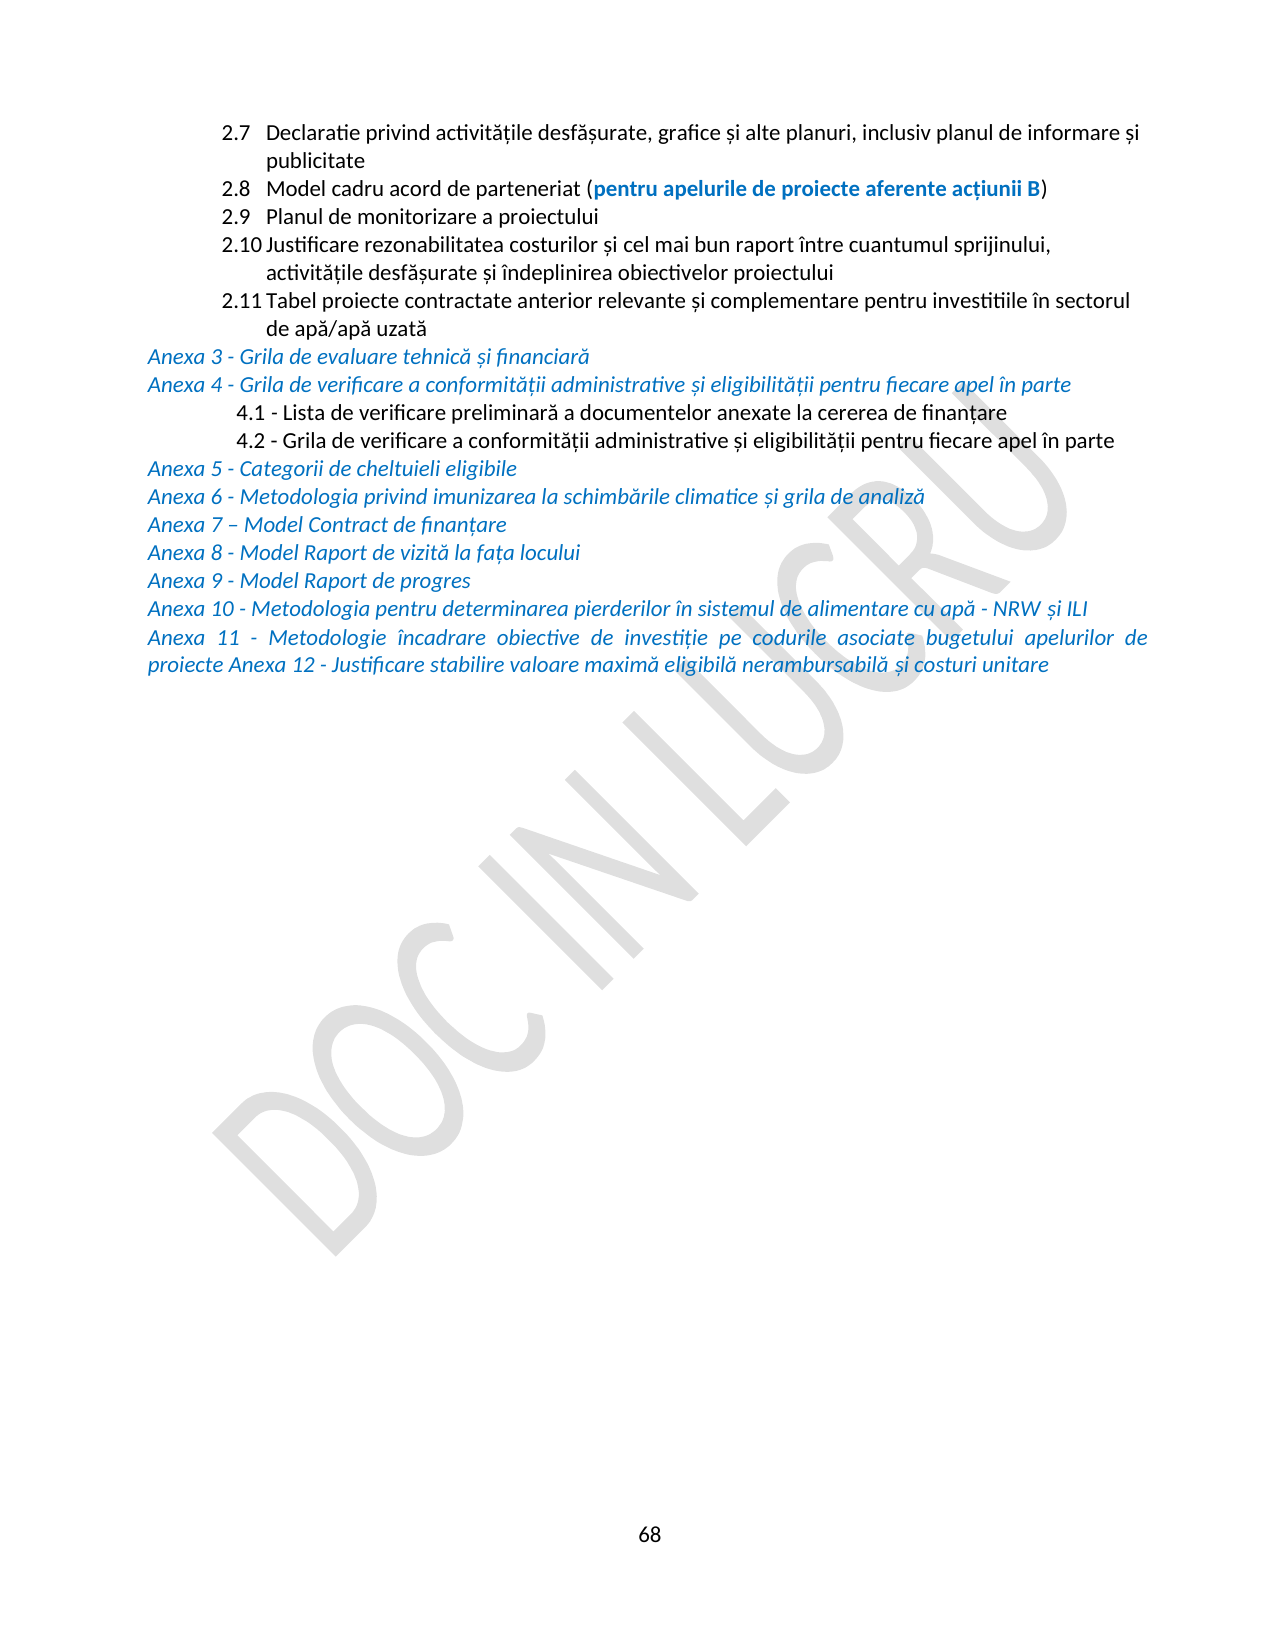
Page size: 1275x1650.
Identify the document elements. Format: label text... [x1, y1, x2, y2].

text Anexa 7 – Model Contract de finanțare [148, 511, 1152, 538]
list Planul de monitorizare a proiectului [221, 202, 1152, 230]
text Anexa 10 - Metodologia pentru determinarea pierderilor în sistemul de alimentare cu apă - NRW și ILI [148, 594, 1152, 623]
text Anexa 5 - Categorii de cheltuieli eligibile [148, 454, 1152, 482]
text Anexa 3 - Grila de evaluare tehnică și financiară [148, 342, 1152, 370]
text Anexa 9 - Model Raport de progres [148, 567, 1152, 594]
text 4.2 - Grila de verificare a conformității administrative și eligibilității pentru fiecare apel în parte [236, 426, 1152, 454]
text Anexa 11 - Metodologie încadrare obiective de investiție pe codurile asociate bugetului apelurilor de proiecte Anexa 12 - Justificare stabilire valoare maximă eligibilă nerambursabilă și costuri unitare [148, 623, 1152, 679]
text Anexa 6 - Metodologia privind imunizarea la schimbările climatice și grila de analiză [148, 482, 1152, 511]
list Tabel proiecte contractate anterior relevante și complementare pentru investitiile în sectorul de apă/apă uzată [221, 286, 1152, 342]
list Declaratie privind activitățile desfășurate, grafice și alte planuri, inclusiv planul de informare și publicitate [221, 118, 1152, 174]
text Anexa 8 - Model Raport de vizită la fața locului [148, 538, 1152, 567]
list Model cadru acord de parteneriat (pentru apelurile de proiecte aferente acțiunii B) [221, 174, 1152, 202]
text 4.1 - Lista de verificare preliminară a documentelor anexate la cererea de finanțare [236, 398, 1152, 426]
list Justificare rezonabilitatea costurilor și cel mai bun raport între cuantumul sprijinului, activitățile desfășurate și îndeplinirea obiectivelor proiectului [221, 230, 1152, 286]
text Anexa 4 - Grila de verificare a conformității administrative și eligibilității pentru fiecare apel în parte [148, 370, 1152, 398]
